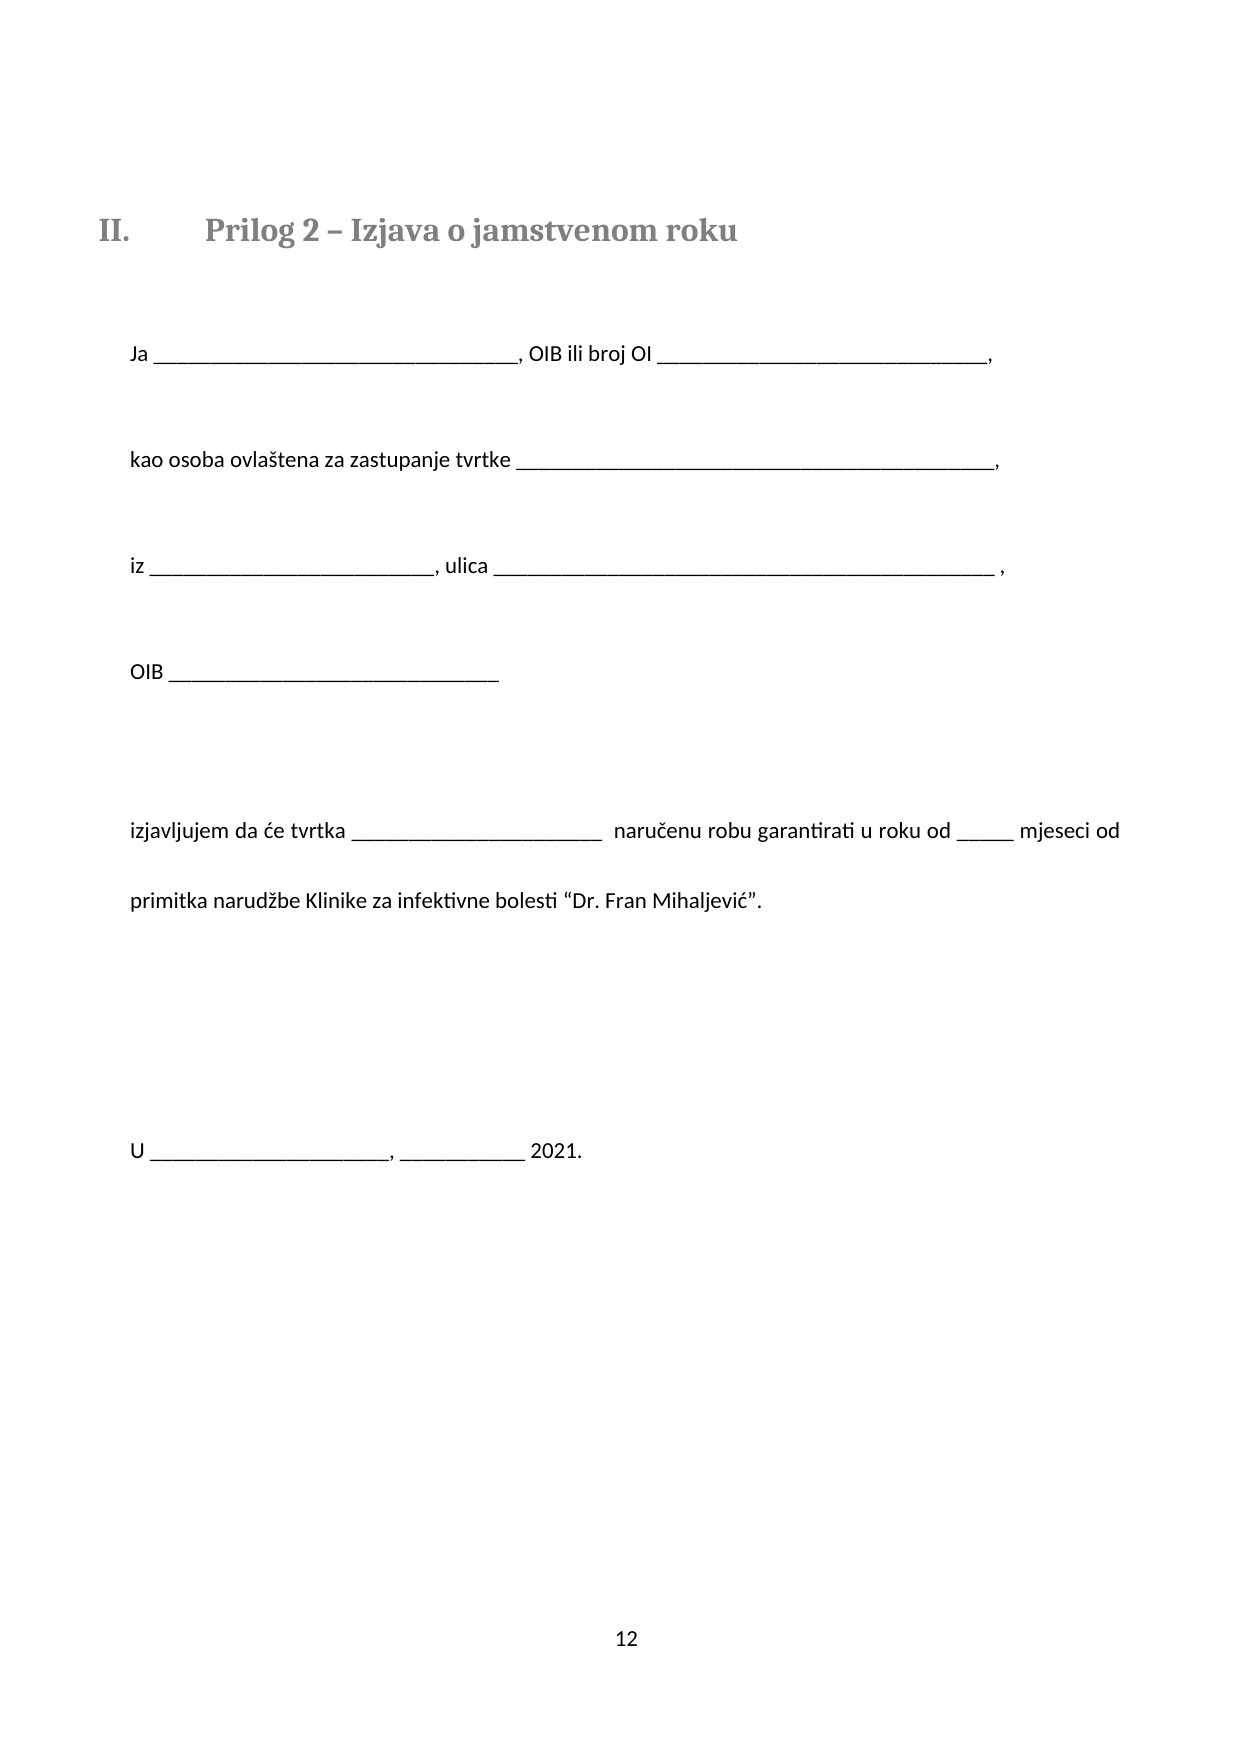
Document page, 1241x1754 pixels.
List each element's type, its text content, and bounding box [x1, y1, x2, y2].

text OIB _____________________________ [130, 657, 1122, 685]
text U _____________________, ___________ 2021. [130, 1136, 1122, 1164]
text iz _________________________, ulica ____________________________________________ , [130, 551, 1122, 579]
text izjavljujem da će tvrtka ______________________ naručenu robu garantirati u roku od _____ mjeseci od primitka narudžbe Klinike za infektivne bolesti “Dr. Fran Mihaljević”. [130, 816, 1122, 914]
text kao osoba ovlaštena za zastupanje tvrtke __________________________________________, [130, 445, 1122, 473]
text Prilog 2 – Izjava o jamstvenom roku [130, 211, 1122, 249]
text Ja ________________________________, OIB ili broj OI _____________________________, [130, 339, 1122, 367]
